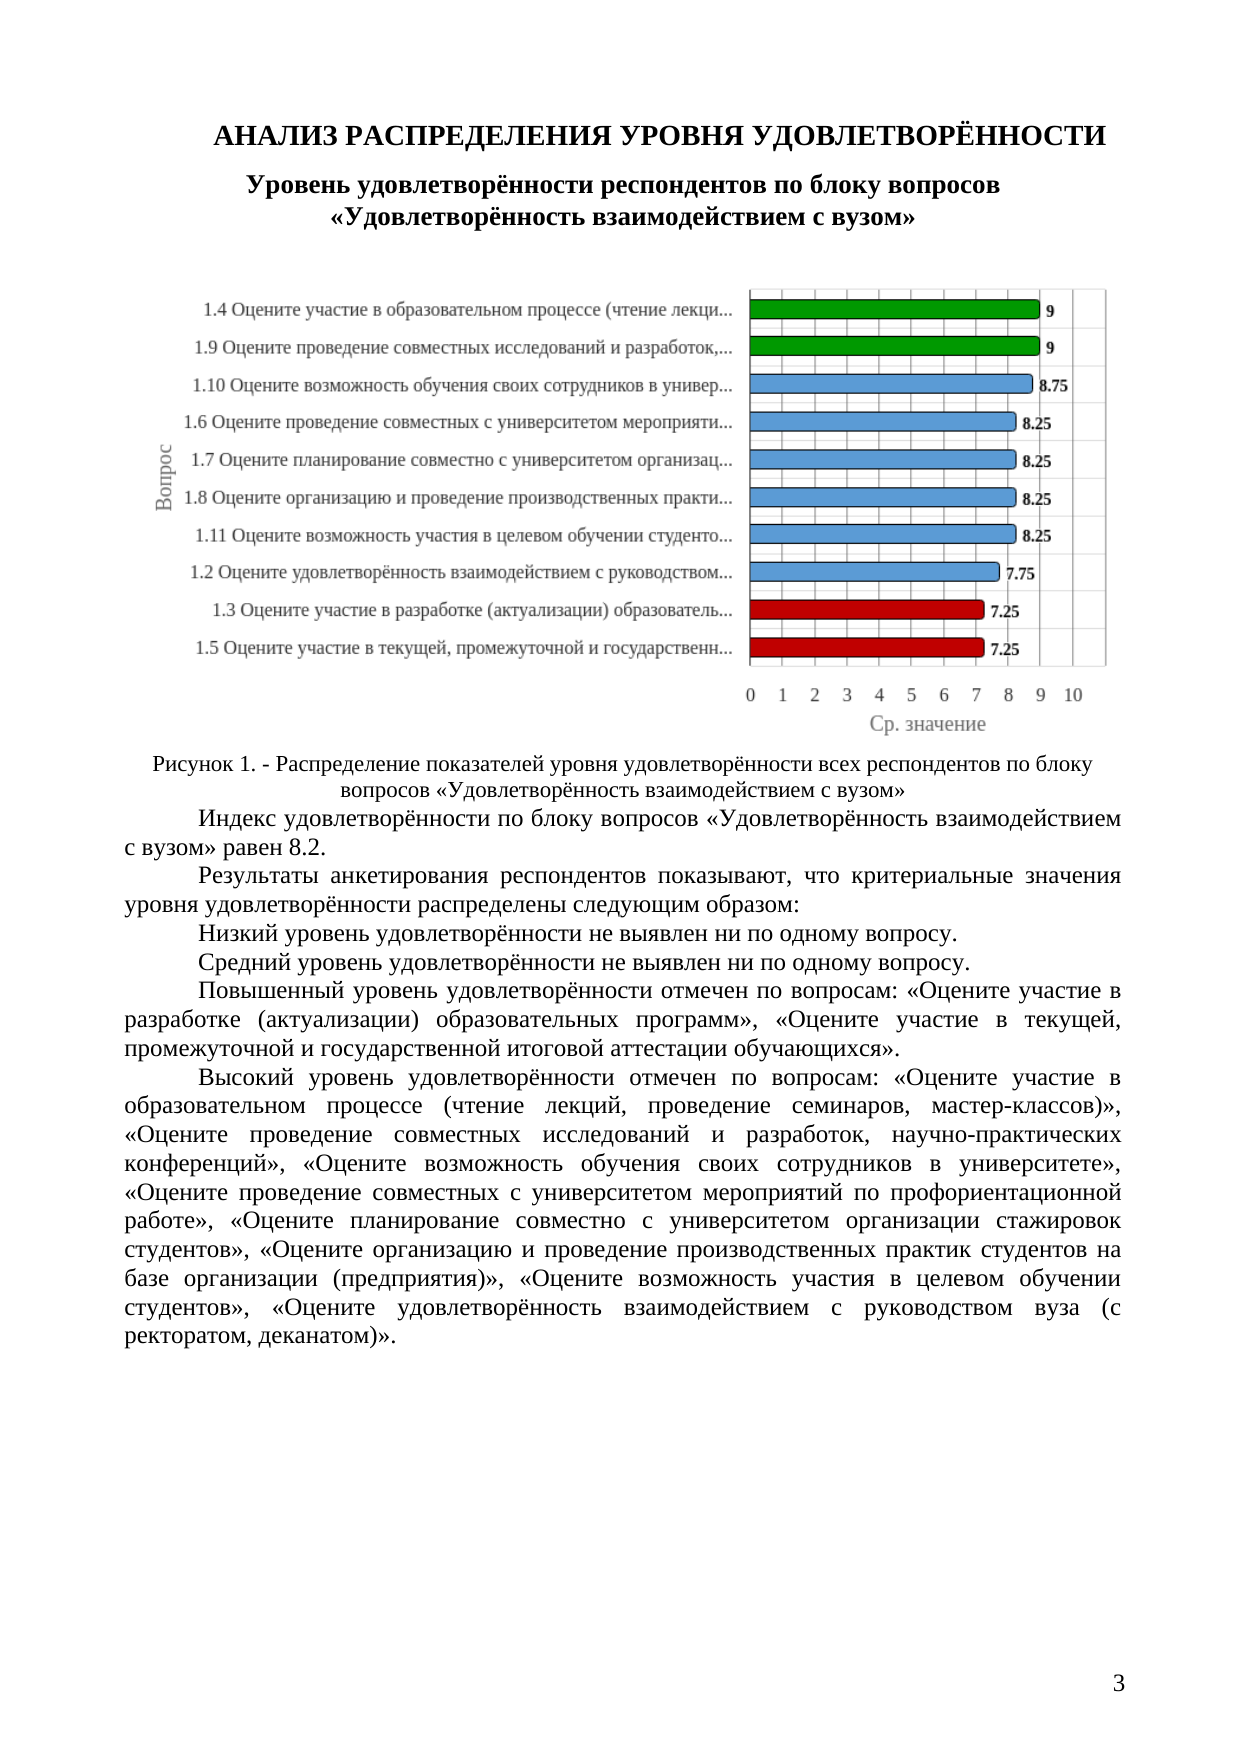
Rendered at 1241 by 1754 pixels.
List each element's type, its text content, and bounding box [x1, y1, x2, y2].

text Индекс удовлетворённости по блоку вопросов «Удовлетворённость взаимодействием с вузом» равен 8.2. [124, 803, 1122, 860]
text Результаты анкетирования респондентов показывают, что критериальные значения уровня удовлетворённости распределены следующим образом: [124, 860, 1122, 918]
text Повышенный уровень удовлетворённости отмечен по вопросам: «Оцените участие в разработке (актуализации) образовательных программ», «Оцените участие в текущей, промежуточной и государственной итоговой аттестации обучающихся». [124, 975, 1122, 1062]
text Средний уровень удовлетворённости не выявлен ни по одному вопросу. [124, 947, 1122, 975]
picture [124, 278, 1129, 751]
subtitle «Удовлетворённость взаимодействием с вузом» [124, 199, 1122, 231]
subtitle Уровень удовлетворённости респондентов по блоку вопросов [124, 168, 1122, 199]
text Высокий уровень удовлетворённости отмечен по вопросам: «Оцените участие в образовательном процессе (чтение лекций, проведение семинаров, мастер-классов)», «Оцените проведение совместных исследований и разработок, научно-практических конференций», «Оцените возможность обучения своих сотрудников в университете», «Оцените проведение совместных с университетом мероприятий по профориентационной работе», «Оцените планирование совместно с университетом организации стажировок студентов», «Оцените организацию и проведение производственных практик студентов на базе организации (предприятия)», «Оцените возможность участия в целевом обучении студентов», «Оцените удовлетворённость взаимодействием с руководством вуза (с ректоратом, деканатом)». [124, 1062, 1122, 1349]
text Низкий уровень удовлетворённости не выявлен ни по одному вопросу. [124, 918, 1122, 947]
subtitle АНАЛИЗ РАСПРЕДЕЛЕНИЯ УРОВНЯ УДОВЛЕТВОРЁННОСТИ [124, 118, 1122, 152]
text Рисунок 1. - Распределение показателей уровня удовлетворённости всех респондентов по блоку вопросов «Удовлетворённость взаимодействием с вузом» [124, 751, 1122, 803]
